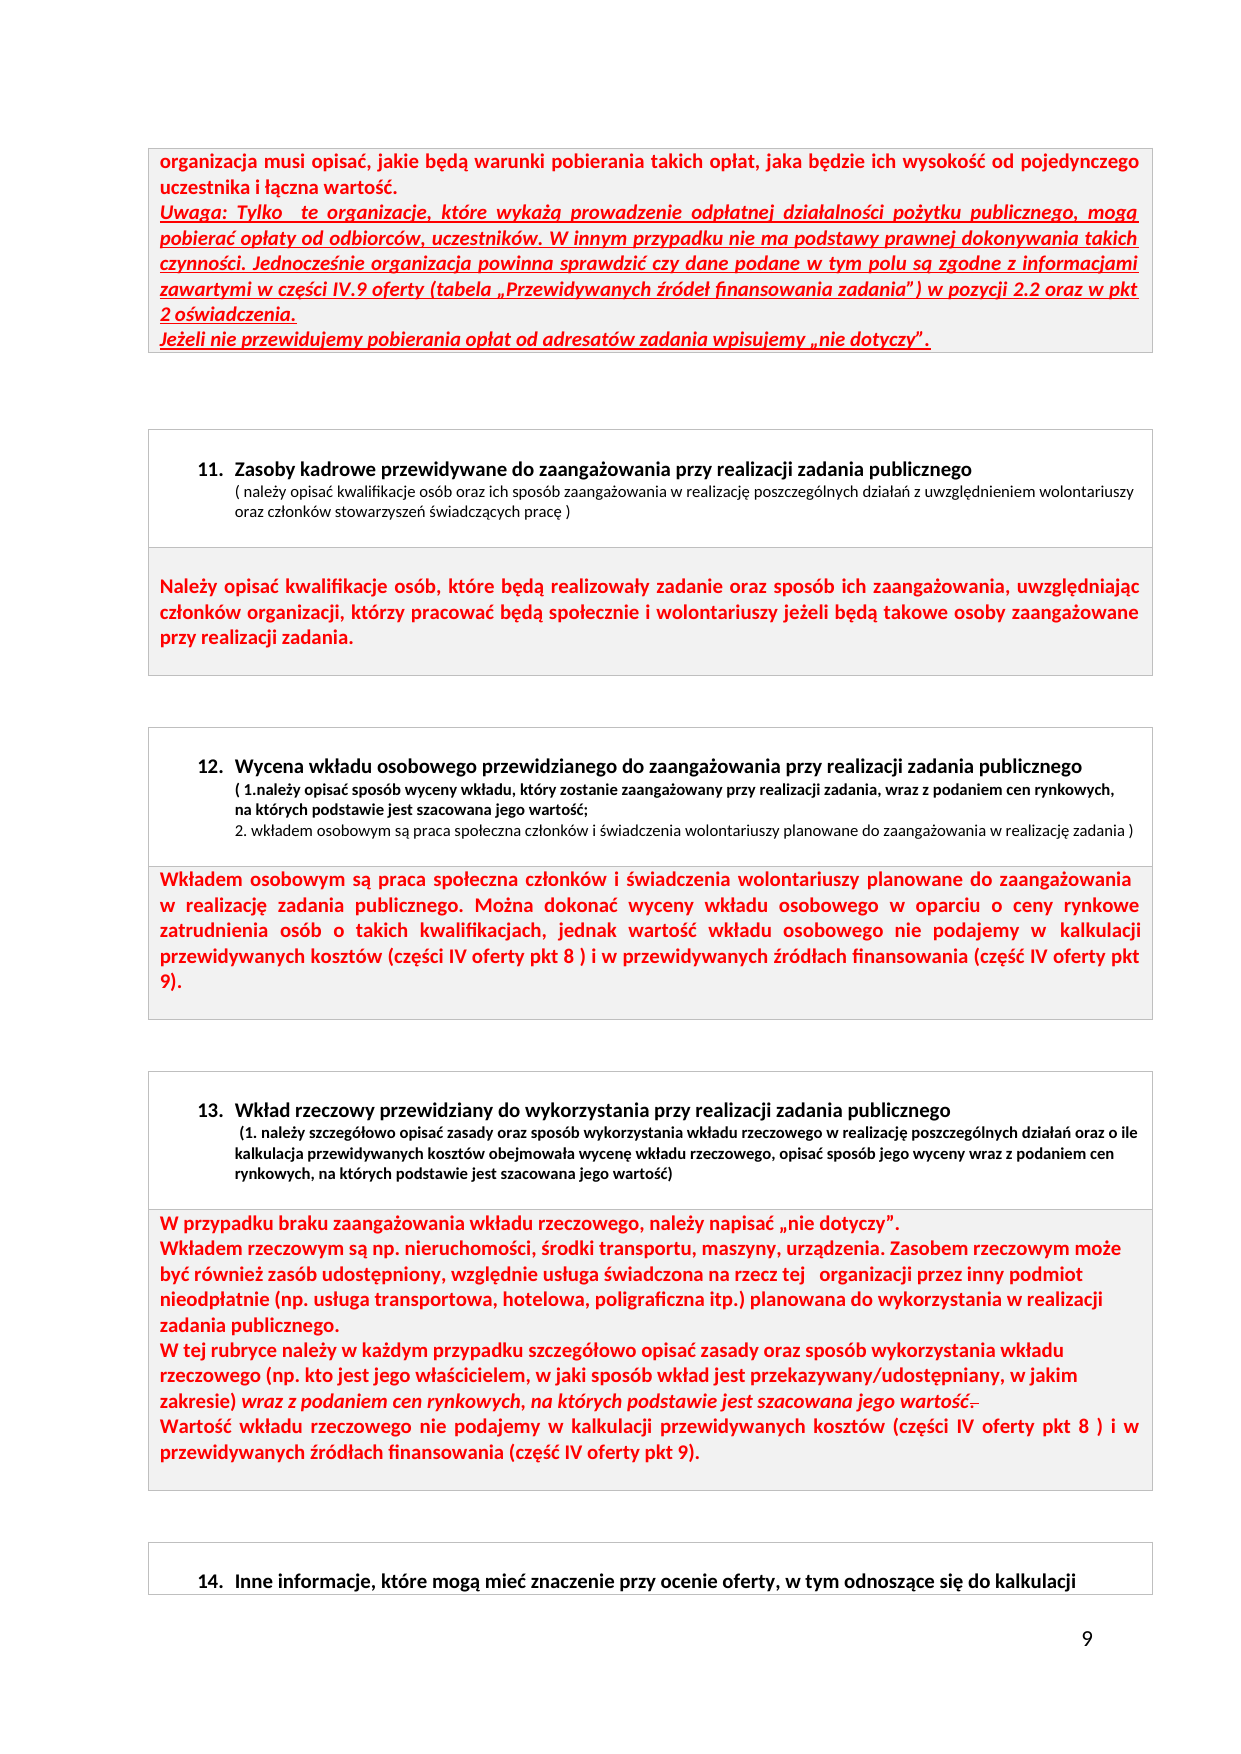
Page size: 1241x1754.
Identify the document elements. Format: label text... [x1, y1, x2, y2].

table_header Zasoby kadrowe przewidywane do zaangażowania przy realizacji zadania publicznego ( należy opisać kwalifikacje osób oraz ich sposób zaangażowania w realizację poszczególnych działań z uwzględnieniem wolontariuszy oraz członków stowarzyszeń świadczących pracę ) [149, 430, 1152, 547]
table_header Wkład rzeczowy przewidziany do wykorzystania przy realizacji zadania publicznego (1. należy szczegółowo opisać zasady oraz sposób wykorzystania wkładu rzeczowego w realizację poszczególnych działań oraz o ile kalkulacja przewidywanych kosztów obejmowała wycenę wkładu rzeczowego, opisać sposób jego wyceny wraz z podaniem cen rynkowych, na których podstawie jest szacowana jego wartość) [149, 1072, 1152, 1209]
table_cell Należy opisać kwalifikacje osób, które będą realizowały zadanie oraz sposób ich zaangażowania, uwzględniając członków organizacji, którzy pracować będą społecznie i wolontariuszy jeżeli będą takowe osoby zaangażowane przy realizacji zadania. [149, 548, 1152, 675]
table_cell Wkładem osobowym są praca społeczna członków i świadczenia wolontariuszy planowane do zaangażowania w realizację zadania publicznego. Można dokonać wyceny wkładu osobowego w oparciu o ceny rynkowe zatrudnienia osób o takich kwalifikacjach, jednak wartość wkładu osobowego nie podajemy w kalkulacji przewidywanych kosztów (części IV oferty pkt 8 ) i w przewidywanych źródłach finansowania (część IV oferty pkt 9). [149, 867, 1152, 1019]
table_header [149, 1543, 1152, 1593]
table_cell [149, 149, 1152, 352]
table_header Wycena wkładu osobowego przewidzianego do zaangażowania przy realizacji zadania publicznego ( 1.należy opisać sposób wyceny wkładu, który zostanie zaangażowany przy realizacji zadania, wraz z podaniem cen rynkowych, na których podstawie jest szacowana jego wartość; 2. wkładem osobowym są praca społeczna członków i świadczenia wolontariuszy planowane do zaangażowania w realizację zadania ) [149, 728, 1152, 866]
table_cell W przypadku braku zaangażowania wkładu rzeczowego, należy napisać „nie dotyczy”. Wkładem rzeczowym są np. nieruchomości, środki transportu, maszyny, urządzenia. Zasobem rzeczowym może być również zasób udostępniony, względnie usługa świadczona na rzecz tej organizacji przez inny podmiot nieodpłatnie (np. usługa transportowa, hotelowa, poligraficzna itp.) planowana do wykorzystania w realizacji zadania publicznego. W tej rubryce należy w każdym przypadku szczegółowo opisać zasady oraz sposób wykorzystania wkładu rzeczowego (np. kto jest jego właścicielem, w jaki sposób wkład jest przekazywany/udostępniany, w jakim zakresie) wraz z podaniem cen rynkowych, na których podstawie jest szacowana jego wartość. Wartość wkładu rzeczowego nie podajemy w kalkulacji przewidywanych kosztów (części IV oferty pkt 8 ) i w przewidywanych źródłach finansowania (część IV oferty pkt 9). [149, 1210, 1152, 1490]
